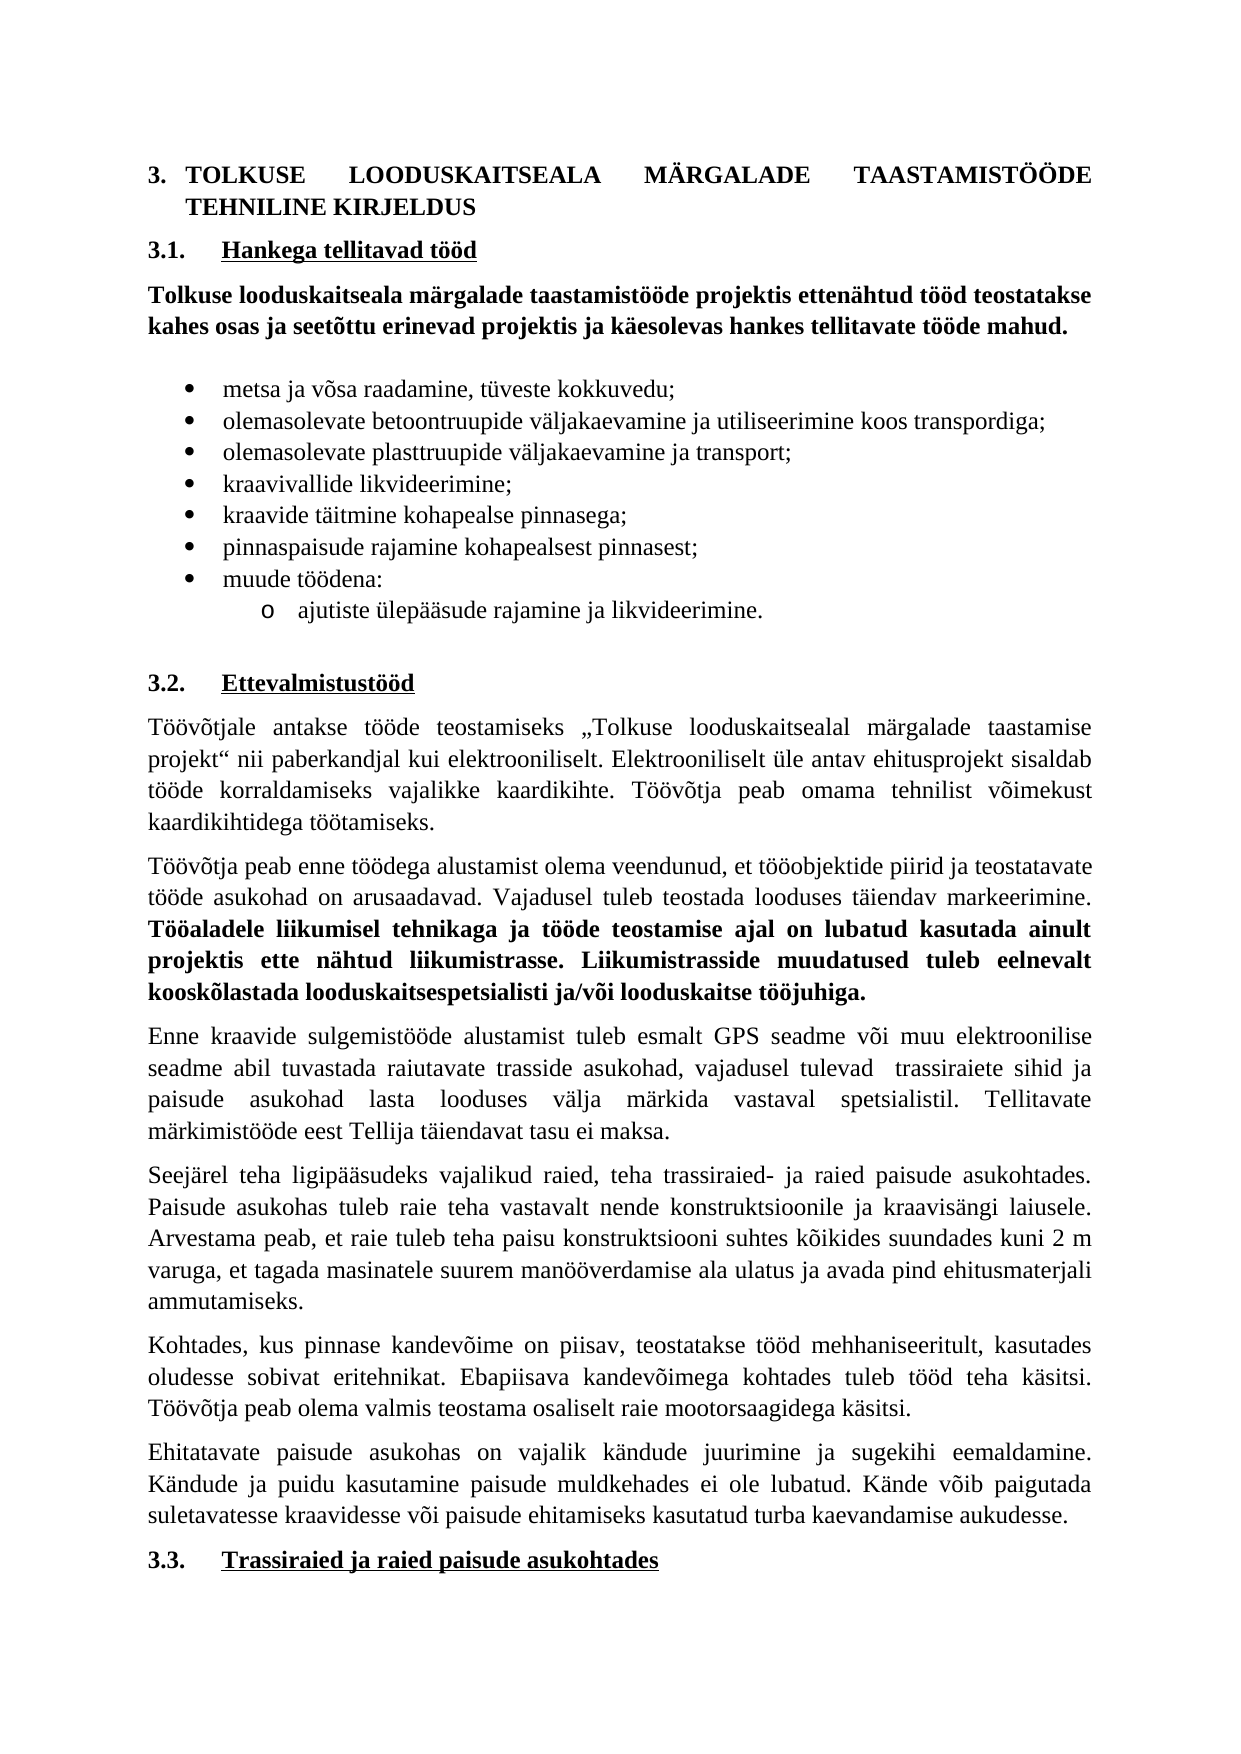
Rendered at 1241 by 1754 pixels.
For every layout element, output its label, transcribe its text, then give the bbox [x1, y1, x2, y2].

list kraavide täitmine kohapealse pinnasega; [185, 501, 1093, 529]
text Töövõtjale antakse tööde teostamiseks „Tolkuse looduskaitsealal märgalade taastamise projekt“ nii paberkandjal kui elektrooniliselt. Elektrooniliselt üle antav ehitusprojekt sisaldab tööde korraldamiseks vajalikke kaardikihte. Töövõtja peab omama tehnilist võimekust kaardikihtidega töötamiseks. [148, 712, 1093, 836]
list Hankega tellitavad tööd [148, 236, 1093, 264]
list olemasolevate plasttruupide väljakaevamine ja transport; [185, 437, 1093, 466]
list pinnaspaisude rajamine kohapealsest pinnasest; [185, 532, 1093, 561]
list TOLKUSE LOODUSKAITSEALA MÄRGALADE TAASTAMISTÖÖDE TEHNILINE KIRJELDUS [148, 160, 1093, 220]
text Tolkuse looduskaitseala märgalade taastamistööde projektis ettenähtud tööd teostatakse kahes osas ja seetõttu erinevad projektis ja käesolevas hankes tellitavate tööde mahud. [148, 280, 1093, 340]
list Ehitatavate paisude asukohas on vajalik kändude juurimine ja sugekihi eemaldamine. Kändude ja puidu kasutamine paisude muldkehades ei ole lubatud. Kände võib paigutada suletavatesse kraavidesse või paisude ehitamiseks kasutatud turba kaevandamise aukudesse. [148, 1437, 1093, 1529]
list muude töödena: [185, 564, 1093, 592]
text Kohtades, kus pinnase kandevõime on piisav, teostatakse tööd mehhaniseeritult, kasutades oludesse sobivat eritehnikat. Ebapiisava kandevõimega kohtades tuleb tööd teha käsitsi. Töövõtja peab olema valmis teostama osaliselt raie mootorsaagidega käsitsi. [148, 1330, 1093, 1422]
list kraavivallide likvideerimine; [185, 469, 1093, 498]
list olemasolevate betoontruupide väljakaevamine ja utiliseerimine koos transpordiga; [185, 406, 1093, 435]
text Töövõtja peab enne töödega alustamist olema veendunud, et tööobjektide piirid ja teostatavate tööde asukohad on arusaadavad. Vajadusel tuleb teostada looduses täiendav markeerimine. Tööaladele liikumisel tehnikaga ja tööde teostamise ajal on lubatud kasutada ainult projektis ette nähtud liikumistrasse. Liikumistrasside muudatused tuleb eelnevalt kooskõlastada looduskaitsespetsialisti ja/või looduskaitse tööjuhiga. [148, 851, 1093, 1006]
list metsa ja võsa raadamine, tüveste kokkuvedu; [185, 374, 1093, 403]
list Ettevalmistustööd [148, 668, 1093, 697]
list ajutiste ülepääsude rajamine ja likvideerimine. [260, 595, 1093, 626]
text Seejärel teha ligipääsudeks vajalikud raied, teha trassiraied- ja raied paisude asukohtades. Paisude asukohas tuleb raie teha vastavalt nende konstruktsioonile ja kraavisängi laiusele. Arvestama peab, et raie tuleb teha paisu konstruktsiooni suhtes kõikides suundades kuni 2 m varuga, et tagada masinatele suurem manööverdamise ala ulatus ja avada pind ehitusmaterjali ammutamiseks. [148, 1160, 1093, 1315]
list Trassiraied ja raied paisude asukohtades [148, 1545, 1093, 1573]
text Enne kraavide sulgemistööde alustamist tuleb esmalt GPS seadme või muu elektroonilise seadme abil tuvastada raiutavate trasside asukohad, vajadusel tulevad trassiraiete sihid ja paisude asukohad lasta looduses välja märkida vastaval spetsialistil. Tellitavate märkimistööde eest Tellija täiendavat tasu ei maksa. [148, 1021, 1093, 1145]
